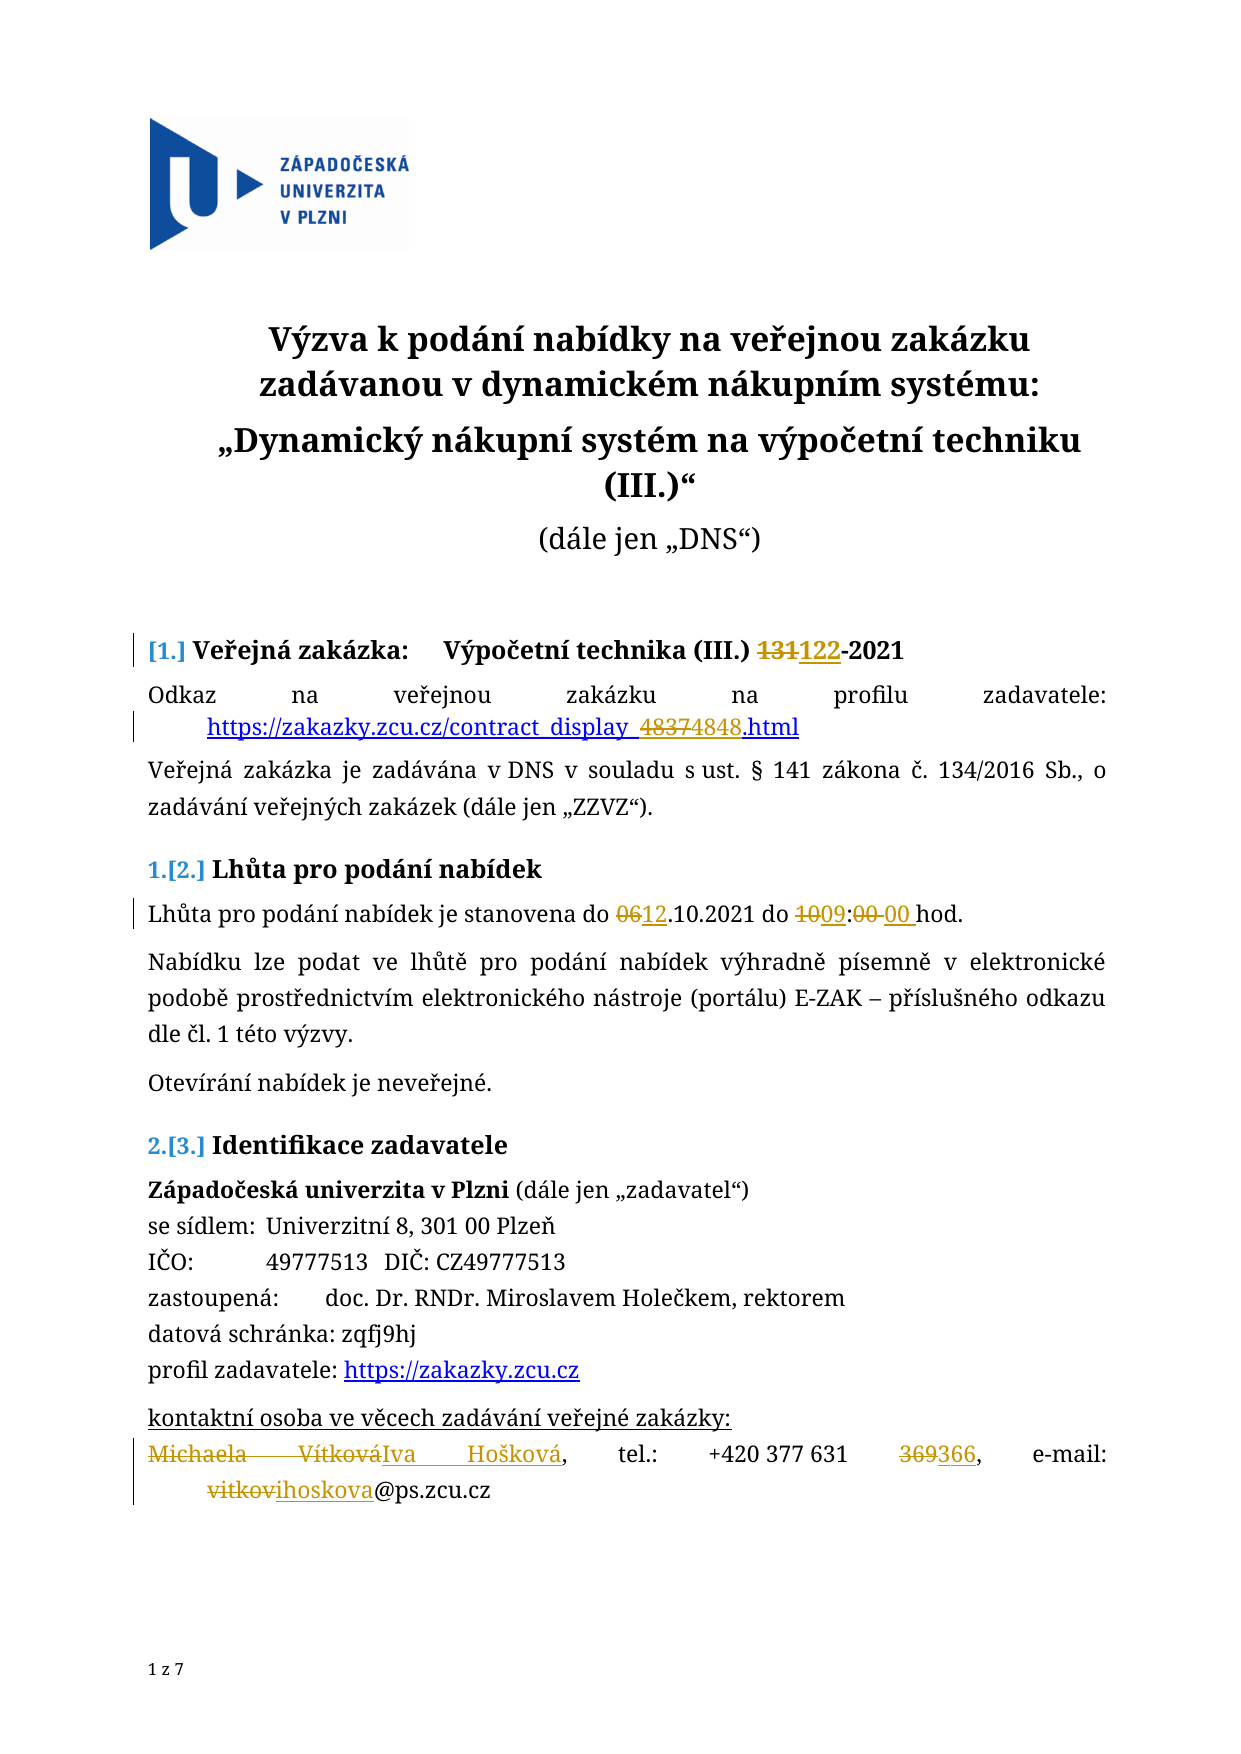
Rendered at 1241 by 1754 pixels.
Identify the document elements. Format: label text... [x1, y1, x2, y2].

text (dále jen „DNS“) [192, 518, 1107, 558]
text , tel.: +420 377 631 , e-mail: @ps.zcu.cz [148, 1438, 1107, 1505]
text Západočeská univerzita v Plzni (dále jen „zadavatel“) [148, 1174, 1107, 1205]
text kontaktní osoba ve věcech zadávání veřejné zakázky: [148, 1402, 1107, 1433]
subtitle Identifikace zadavatele [148, 1128, 1107, 1162]
text profil zadavatele: https://zakazky.zcu.cz [148, 1354, 1107, 1385]
text IČO: 49777513 DIČ: CZ49777513 [148, 1246, 1107, 1277]
picture [150, 118, 409, 250]
text Odkaz na veřejnou zakázku na profilu zadavatele: https://zakazky.zcu.cz/contract_display_.html [148, 679, 1107, 742]
text se sídlem: Univerzitní 8, 301 00 Plzeň [148, 1210, 1107, 1241]
text datová schránka: zqfj9hj [148, 1318, 1107, 1349]
text Lhůta pro podání nabídek je stanovena do .10.2021 do :hod. [148, 898, 1107, 929]
subtitle Veřejná zakázka: Výpočetní technika (III.) -2021 [148, 633, 1107, 667]
subtitle Lhůta pro podání nabídek [148, 851, 1107, 885]
text zastoupená: doc. Dr. RNDr. Miroslavem Holečkem, rektorem [148, 1282, 1107, 1313]
text Veřejná zakázka je zadávána v DNS v souladu s ust. § 141 zákona č. 134/2016 Sb., o zadávání veřejných zakázek (dále jen „ZZVZ“). [148, 754, 1107, 822]
text Nabídku lze podat ve lhůtě pro podání nabídek výhradně písemně v elektronické podobě prostřednictvím elektronického nástroje (portálu) E-ZAK – příslušného odkazu dle čl. 1 této výzvy. [148, 946, 1107, 1049]
text Výzva k podání nabídky na veřejnou zakázku zadávanou v dynamickém nákupním systému: [192, 316, 1107, 406]
text Otevírání nabídek je neveřejné. [148, 1067, 1107, 1098]
text „Dynamický nákupní systém na výpočetní techniku (III.)“ [192, 417, 1107, 508]
